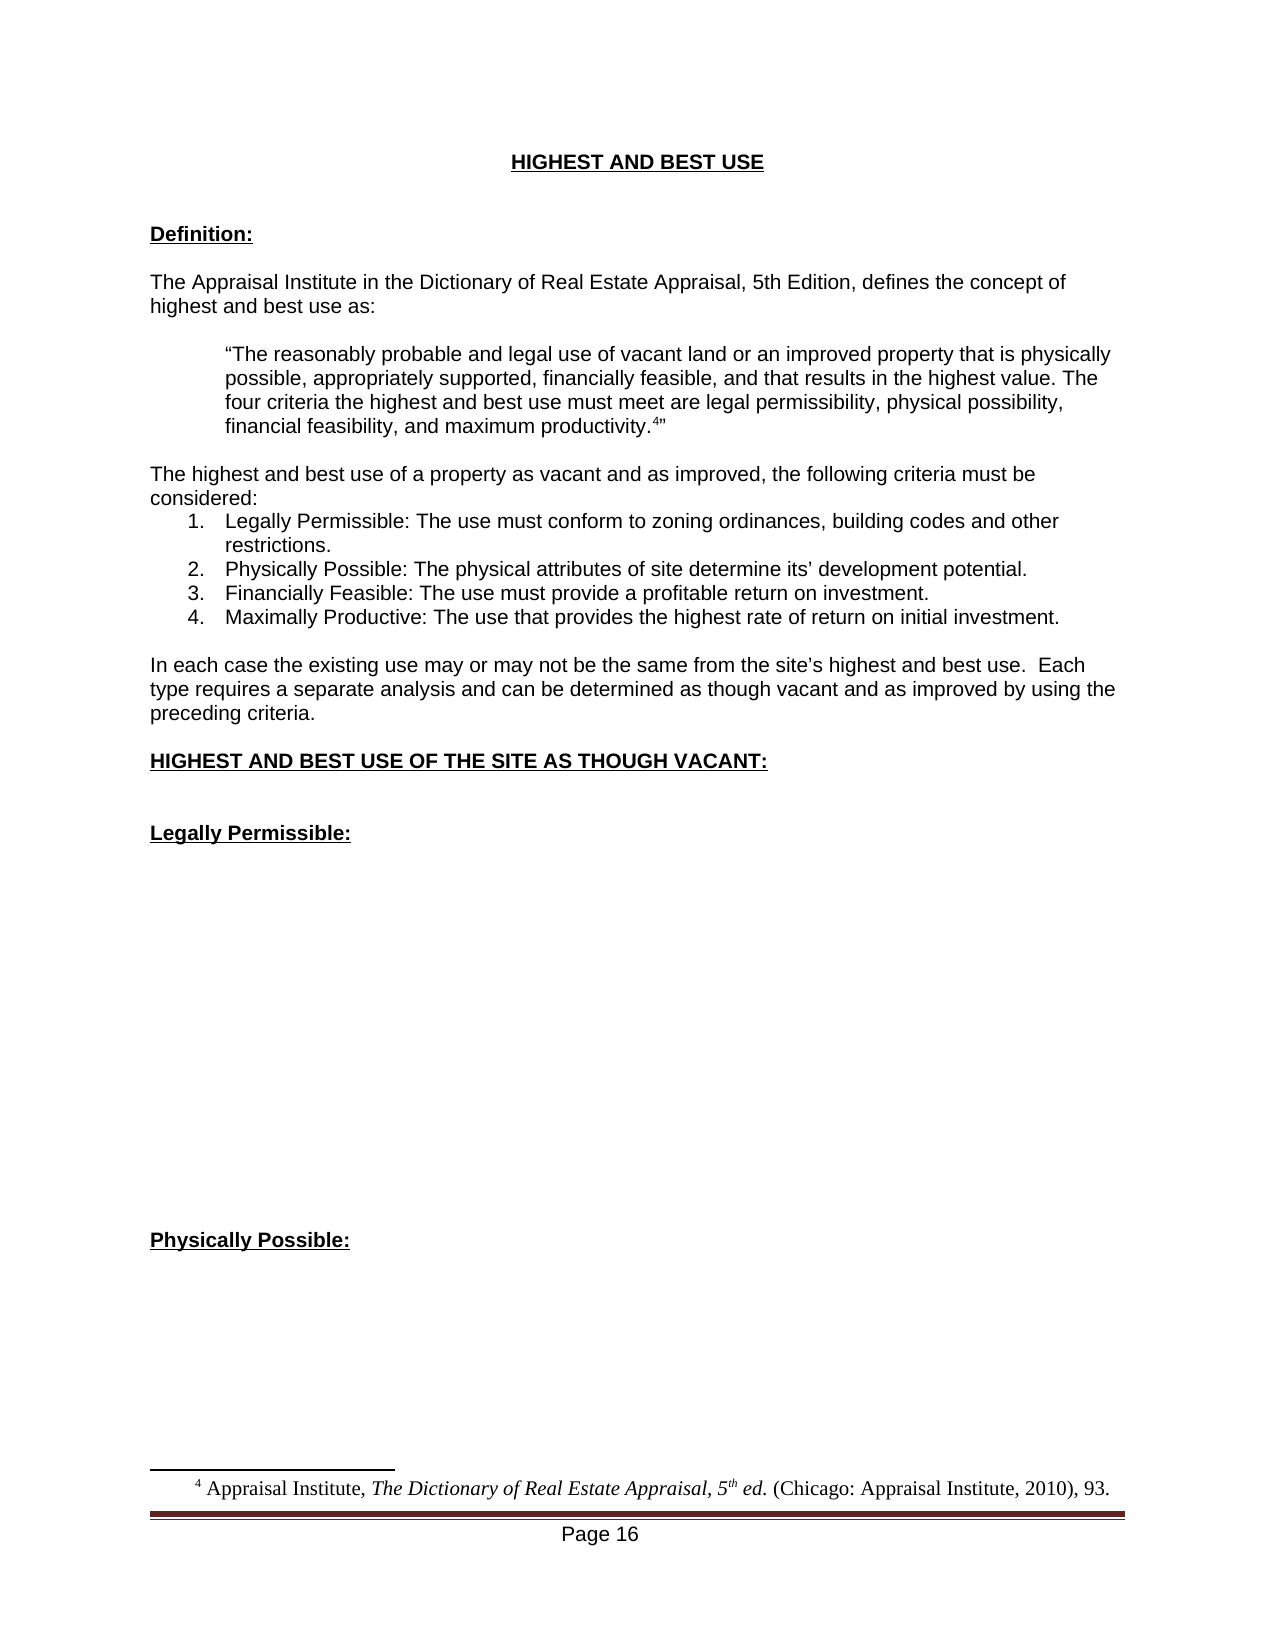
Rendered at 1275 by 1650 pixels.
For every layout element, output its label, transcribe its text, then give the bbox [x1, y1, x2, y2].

text The highest and best use of a property as vacant and as improved, the following criteria must be considered: [150, 461, 1125, 509]
text In each case the existing use may or may not be the same from the site’s highest and best use. Each type requires a separate analysis and can be determined as though vacant and as improved by using the preceding criteria. [150, 653, 1125, 725]
text “The reasonably probable and legal use of vacant land or an improved property that is physically possible, appropriately supported, financially feasible, and that results in the highest value. The four criteria the highest and best use must meet are legal permissibility, physical possibility, financial feasibility, and maximum productivity.” [225, 342, 1125, 437]
subtitle Highest and Best Use [150, 150, 1125, 174]
list Financially Feasible: The use must provide a profitable return on investment. [187, 581, 1125, 605]
text Legally Permissible: [150, 821, 1125, 845]
text Physically Possible: [150, 1228, 1125, 1252]
list Physically Possible: The physical attributes of site determine its’ development potential. [187, 557, 1125, 581]
text Definition: [150, 222, 1125, 246]
text The Appraisal Institute in the Dictionary of Real Estate Appraisal, 5th Edition, defines the concept of highest and best use as: [150, 270, 1125, 318]
text Highest and Best Use of the Site as Though Vacant: [150, 749, 1125, 773]
list Maximally Productive: The use that provides the highest rate of return on initial investment. [187, 605, 1125, 629]
list Legally Permissible: The use must conform to zoning ordinances, building codes and other restrictions. [187, 509, 1125, 557]
